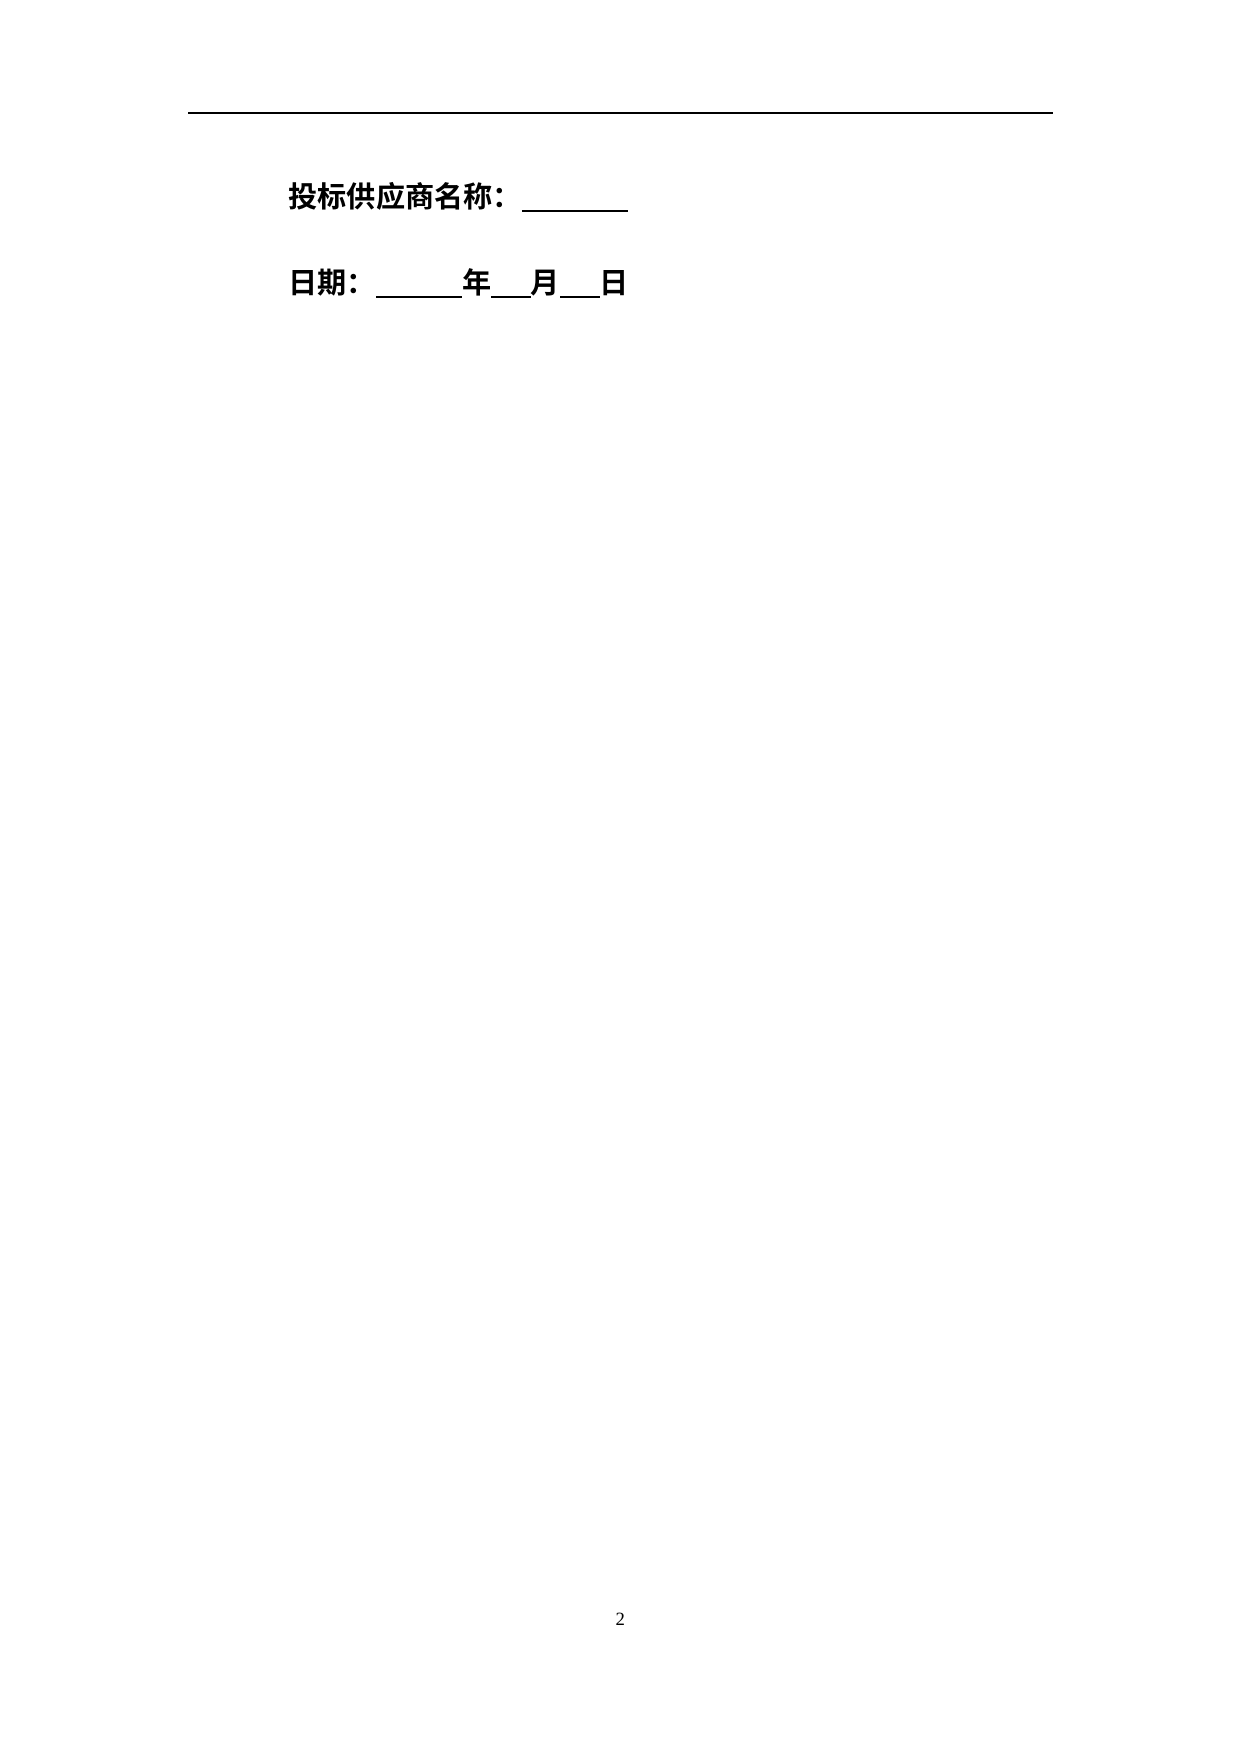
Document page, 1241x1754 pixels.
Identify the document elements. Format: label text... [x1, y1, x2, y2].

text 日期： 年 月 日 [187, 248, 1053, 313]
text 投标供应商名称： [187, 162, 1053, 227]
